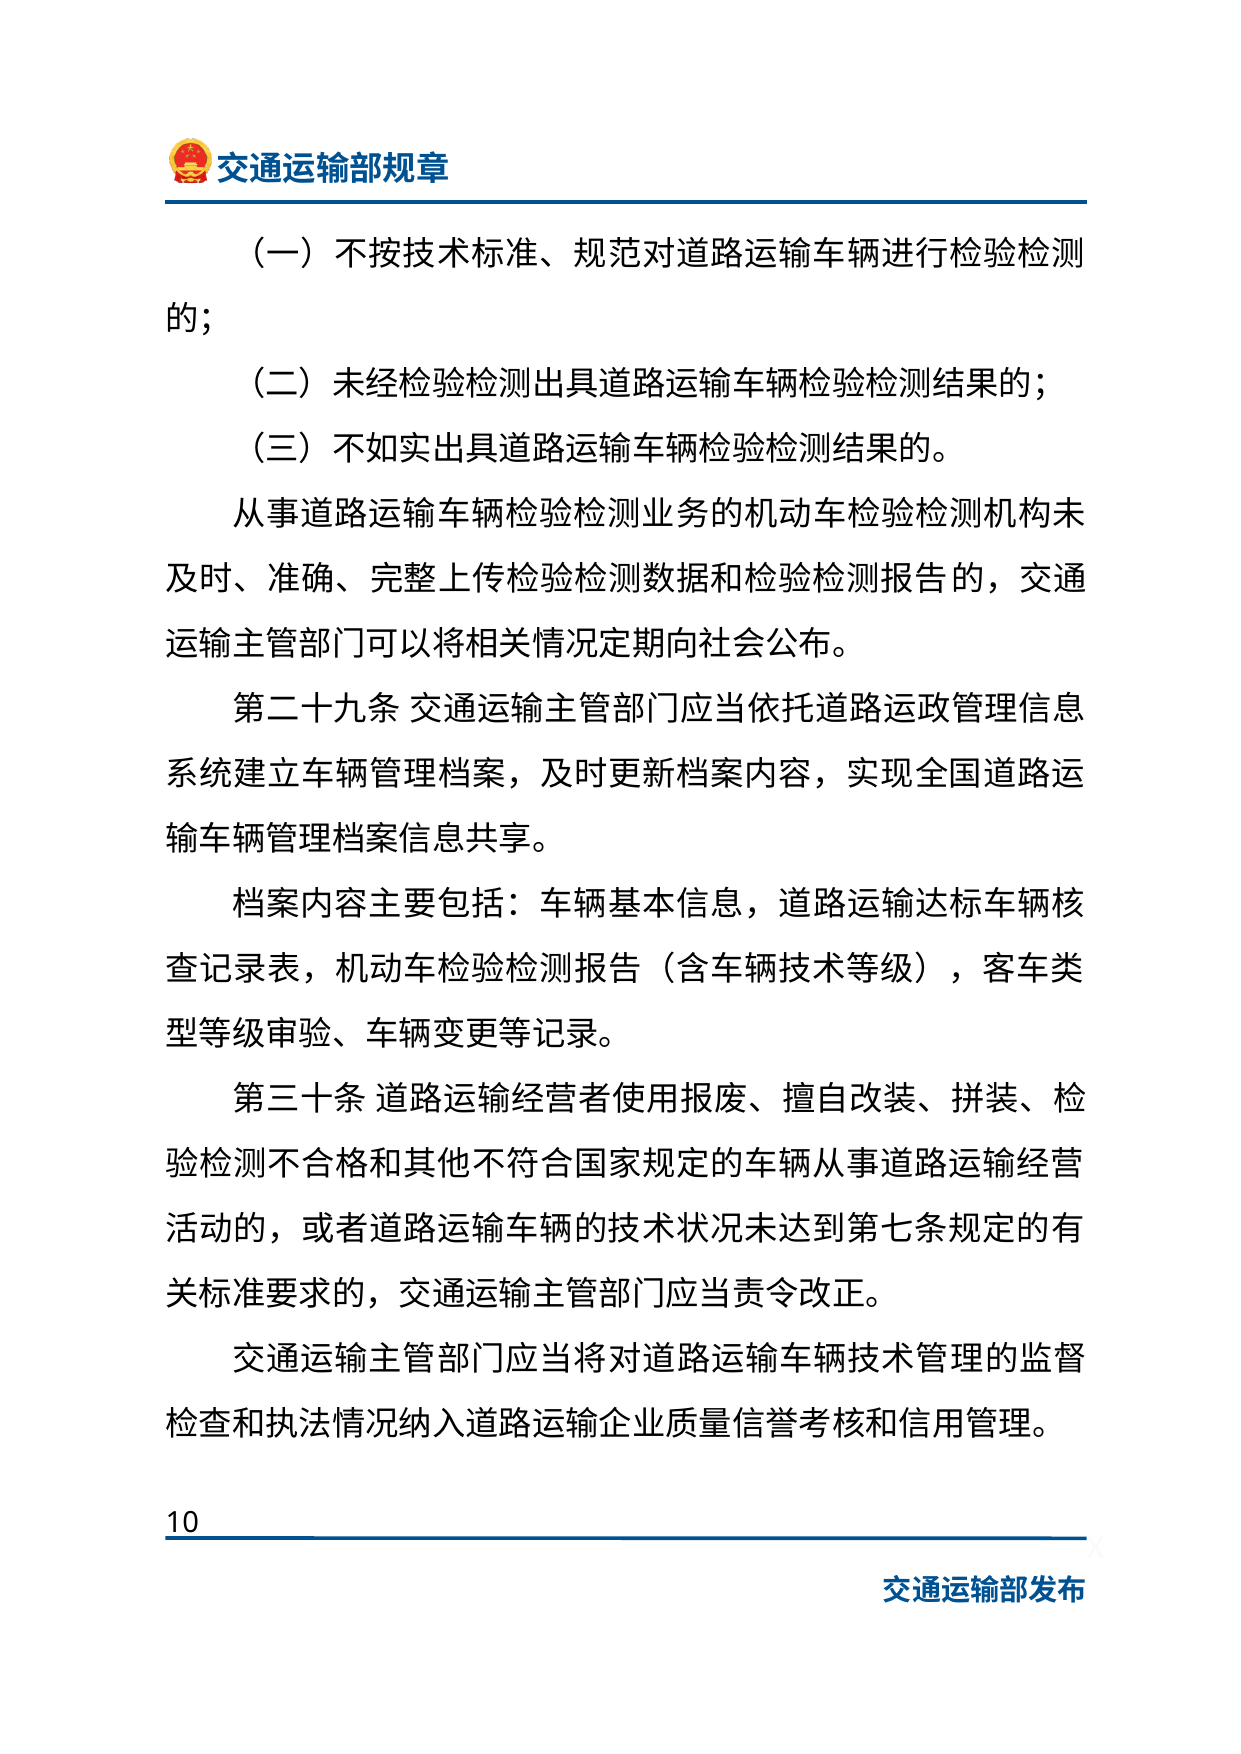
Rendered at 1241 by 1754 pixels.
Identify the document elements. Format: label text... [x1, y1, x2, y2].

text 从事道路运输车辆检验检测业务的机动车检验检测机构未及时、准确、完整上传检验检测数据和检验检测报告的，交通运输主管部门可以将相关情况定期向社会公布。 [165, 479, 1087, 674]
text （一）不按技术标准、规范对道路运输车辆进行检验检测的； [165, 219, 1087, 349]
text 第三十条 道路运输经营者使用报废、擅自改装、拼装、检验检测不合格和其他不符合国家规定的车辆从事道路运输经营活动的，或者道路运输车辆的技术状况未达到第七条规定的有关标准要求的，交通运输主管部门应当责令改正。 [165, 1064, 1087, 1324]
text 第二十九条 交通运输主管部门应当依托道路运政管理信息系统建立车辆管理档案，及时更新档案内容，实现全国道路运输车辆管理档案信息共享。 [165, 674, 1087, 869]
picture [165, 136, 216, 187]
text （二）未经检验检测出具道路运输车辆检验检测结果的； [165, 349, 1087, 414]
text （三）不如实出具道路运输车辆检验检测结果的。 [165, 414, 1087, 479]
text 档案内容主要包括：车辆基本信息，道路运输达标车辆核查记录表，机动车检验检测报告（含车辆技术等级），客车类型等级审验、车辆变更等记录。 [165, 869, 1087, 1064]
text 交通运输主管部门应当将对道路运输车辆技术管理的监督检查和执法情况纳入道路运输企业质量信誉考核和信用管理。 [165, 1324, 1087, 1454]
